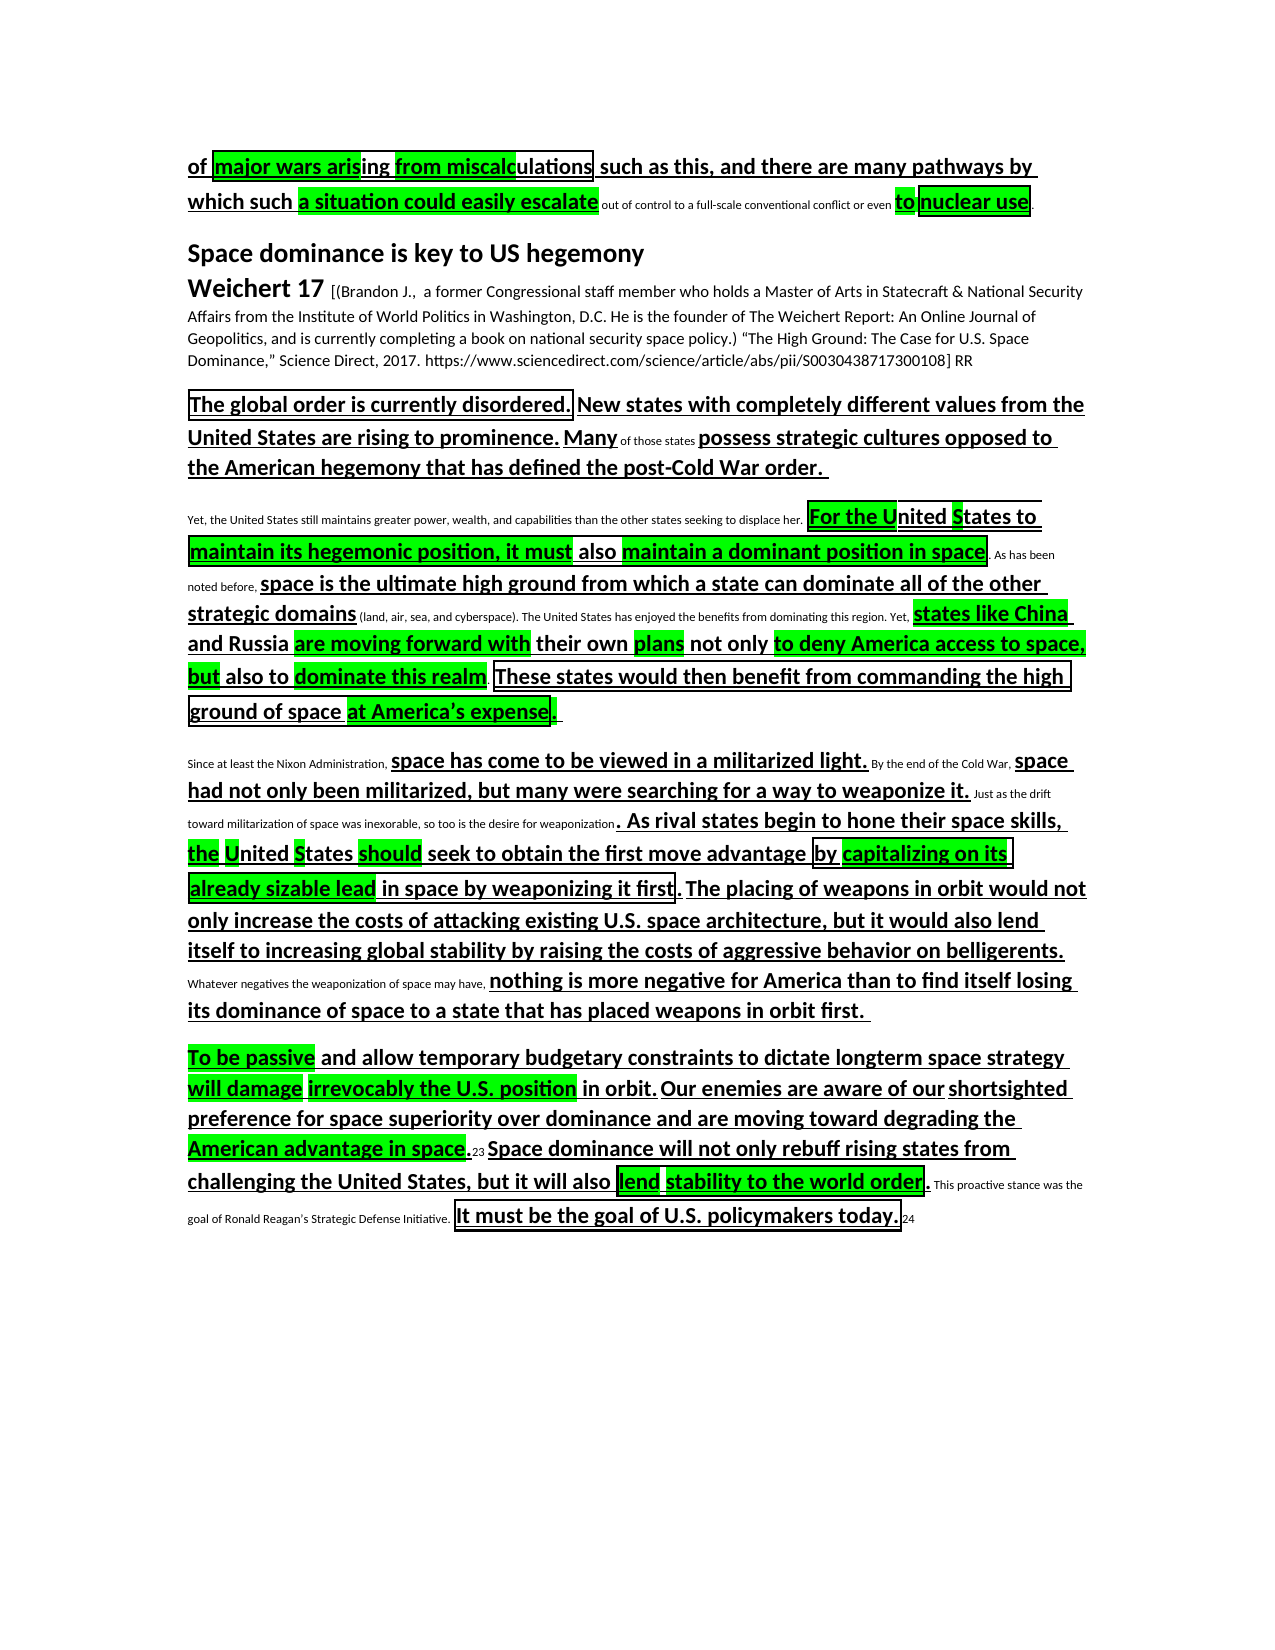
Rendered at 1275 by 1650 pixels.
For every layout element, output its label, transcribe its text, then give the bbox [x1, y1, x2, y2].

text Yet, the United States still maintains greater power, wealth, and capabilities than the other states seeking to displace her. For the United States to maintain its hegemonic position, it must also maintain a dominant position in space. As has been noted before, space is the ultimate high ground from which a state can dominate all of the other strategic domains (land, air, sea, and cyberspace). The United States has enjoyed the benefits from dominating this region. Yet, states like China and Russia are moving forward with their own plans not only to deny America access to space, but also to dominate this realm. These states would then benefit from commanding the high ground of space at America’s expense. [187, 500, 1087, 727]
text The global order is currently disordered. New states with completely different values from the United States are rising to prominence. Many of those states possess strategic cultures opposed to the American hegemony that has defined the post-Cold War order. [187, 388, 1087, 481]
text Since at least the Nixon Administration, space has come to be viewed in a militarized light. By the end of the Cold War, space had not only been militarized, but many were searching for a way to weaponize it. Just as the drift toward militarization of space was inexorable, so too is the desire for weaponization. As rival states begin to hone their space skills, the United States should seek to obtain the first move advantage by capitalizing on its already sizable lead in space by weaponizing it first. The placing of weapons in orbit would not only increase the costs of attacking existing U.S. space architecture, but it would also lend itself to increasing global stability by raising the costs of aggressive behavior on belligerents. Whatever negatives the weaponization of space may have, nothing is more negative for America than to find itself losing its dominance of space to a state that has placed weapons in orbit first. [187, 746, 1087, 1025]
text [187, 150, 1087, 217]
subtitle Space dominance is key to US hegemony [187, 236, 1087, 269]
text To be passive and allow temporary budgetary constraints to dictate longterm space strategy will damage irrevocably the U.S. position in orbit. Our enemies are aware of our shortsighted preference for space superiority over dominance and are moving toward degrading the American advantage in space.23 Space dominance will not only rebuff rising states from challenging the United States, but it will also lend stability to the world order. This proactive stance was the goal of Ronald Reagan’s Strategic Defense Initiative. It must be the goal of U.S. policymakers today.24 [187, 1043, 1087, 1232]
text Weichert 17 [(Brandon J., a former Congressional staff member who holds a Master of Arts in Statecraft & National Security Affairs from the Institute of World Politics in Washington, D.C. He is the founder of The Weichert Report: An Online Journal of Geopolitics, and is currently completing a book on national security space policy.) “The High Ground: The Case for U.S. Space Dominance,” Science Direct, 2017. https://www.sciencedirect.com/science/article/abs/pii/S0030438717300108] RR [187, 272, 1087, 370]
